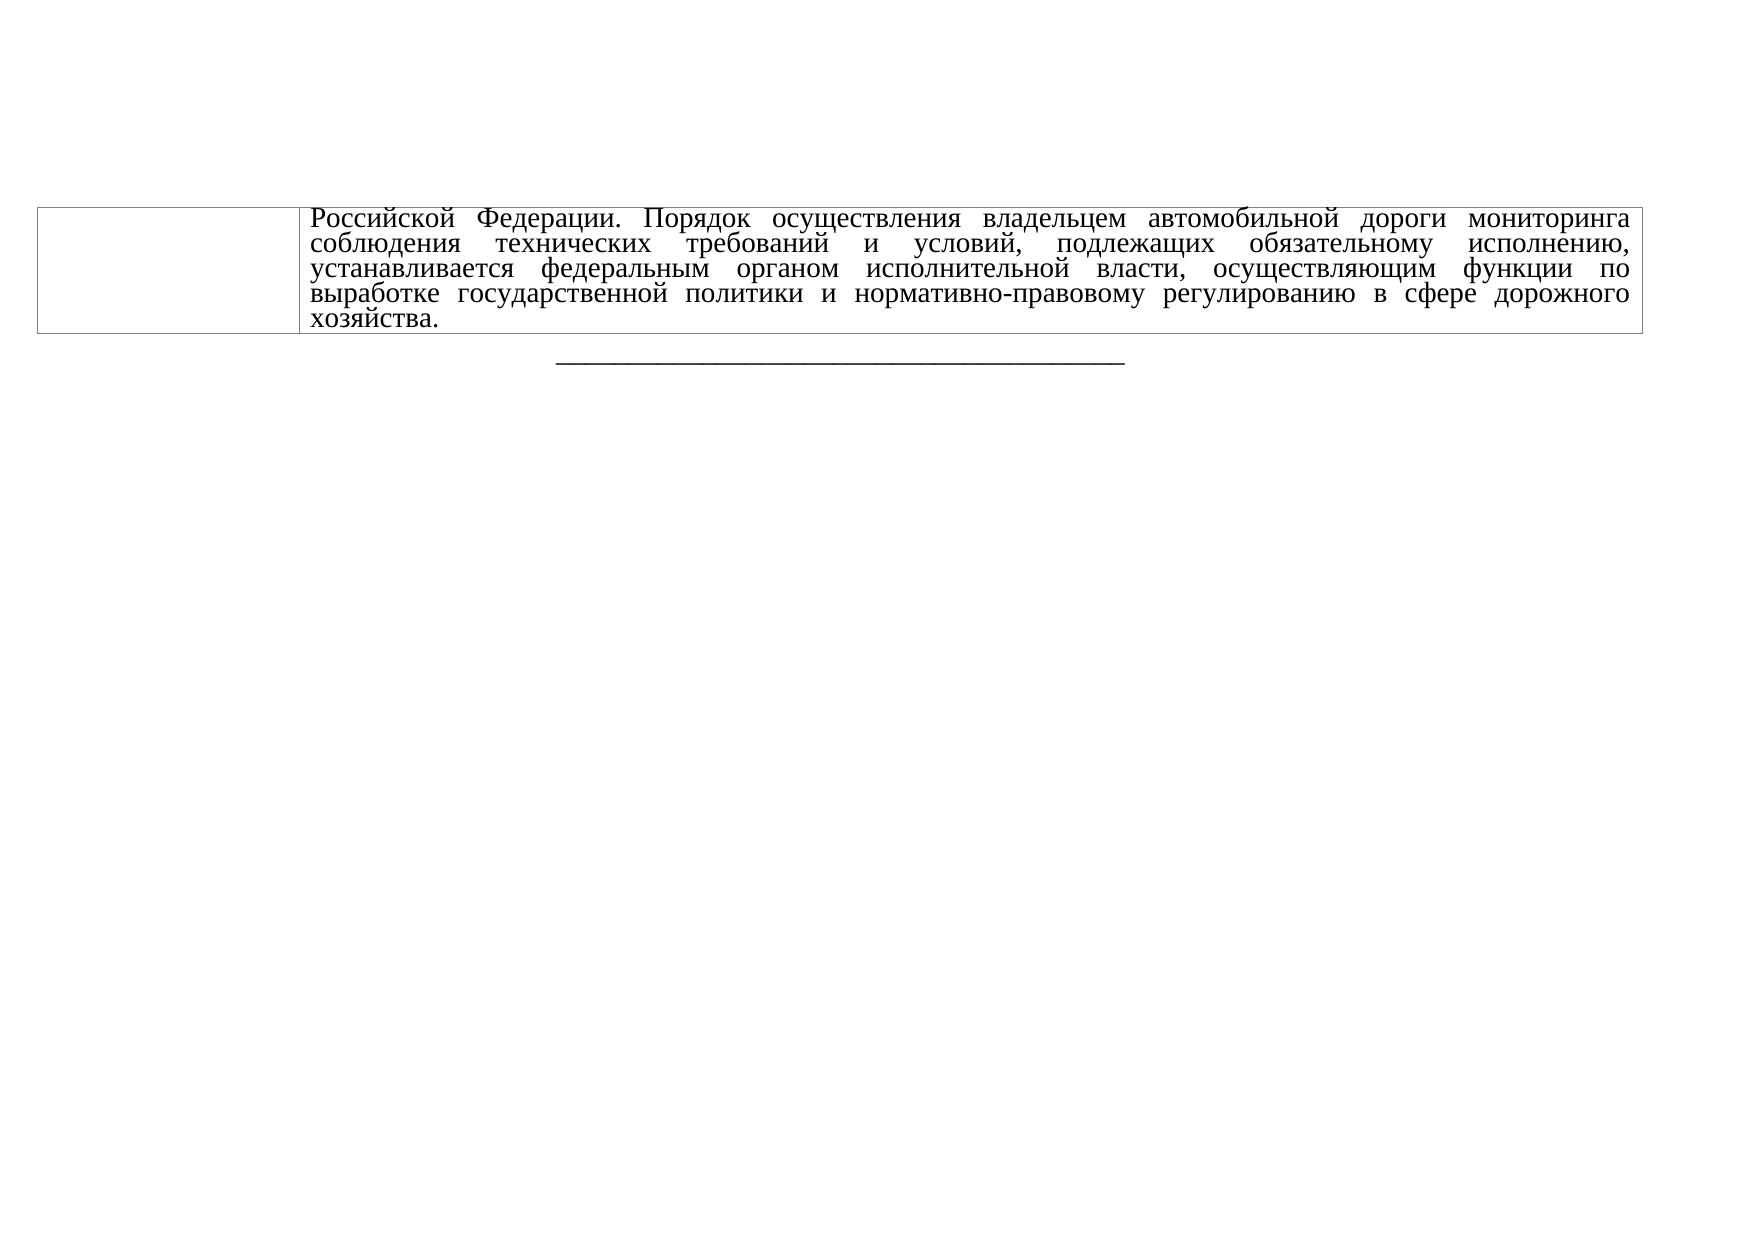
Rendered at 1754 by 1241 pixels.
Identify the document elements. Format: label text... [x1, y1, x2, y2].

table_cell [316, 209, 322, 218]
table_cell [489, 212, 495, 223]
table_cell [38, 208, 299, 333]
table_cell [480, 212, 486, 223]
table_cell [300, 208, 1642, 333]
text _______________________________________ [74, 334, 1606, 367]
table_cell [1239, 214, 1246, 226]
